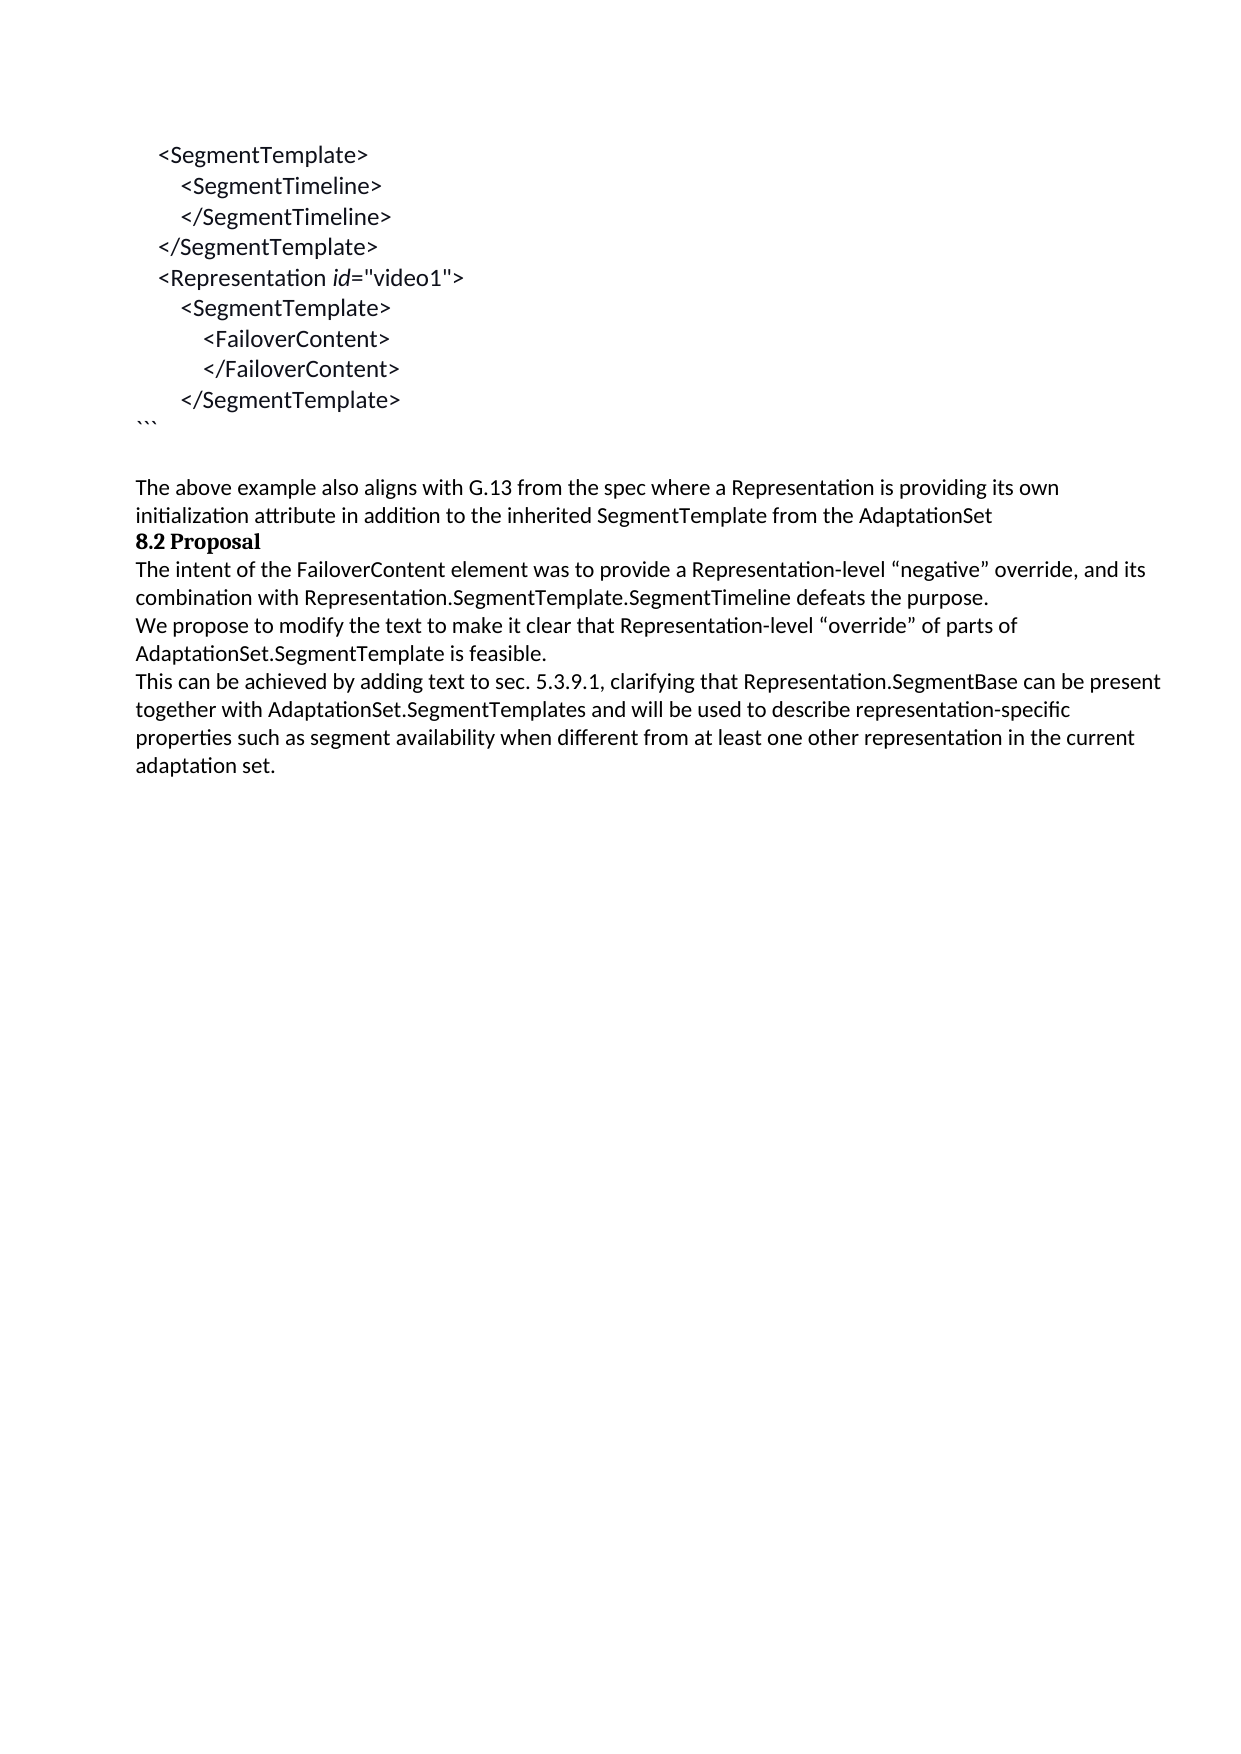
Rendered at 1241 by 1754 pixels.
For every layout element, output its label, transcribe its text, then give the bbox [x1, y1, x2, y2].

subtitle 8.2 Proposal [135, 529, 1166, 555]
text We propose to modify the text to make it clear that Representation-level “override” of parts of AdaptationSet.SegmentTemplate is feasible. [135, 611, 1166, 667]
text The above example also aligns with G.13 from the spec where a Representation is providing its own initialization attribute in addition to the inherited SegmentTemplate from the AdaptationSet [135, 445, 1166, 529]
text ``` [135, 414, 1166, 445]
text <SegmentTimeline> [135, 170, 1166, 201]
text </SegmentTemplate> [135, 384, 1166, 414]
text <Representation id="video1"> [135, 262, 1166, 292]
text <SegmentTemplate> [135, 139, 1166, 170]
text </FailoverContent> [135, 353, 1166, 384]
text The intent of the FailoverContent element was to provide a Representation-level “negative” override, and its combination with Representation.SegmentTemplate.SegmentTimeline defeats the purpose. [135, 555, 1166, 611]
text </SegmentTemplate> [135, 231, 1166, 262]
text </SegmentTimeline> [135, 201, 1166, 231]
text <FailoverContent> [135, 323, 1166, 353]
text <SegmentTemplate> [135, 292, 1166, 323]
text This can be achieved by adding text to sec. 5.3.9.1, clarifying that Representation.SegmentBase can be present together with AdaptationSet.SegmentTemplates and will be used to describe representation-specific properties such as segment availability when different from at least one other representation in the current adaptation set. [135, 667, 1166, 779]
